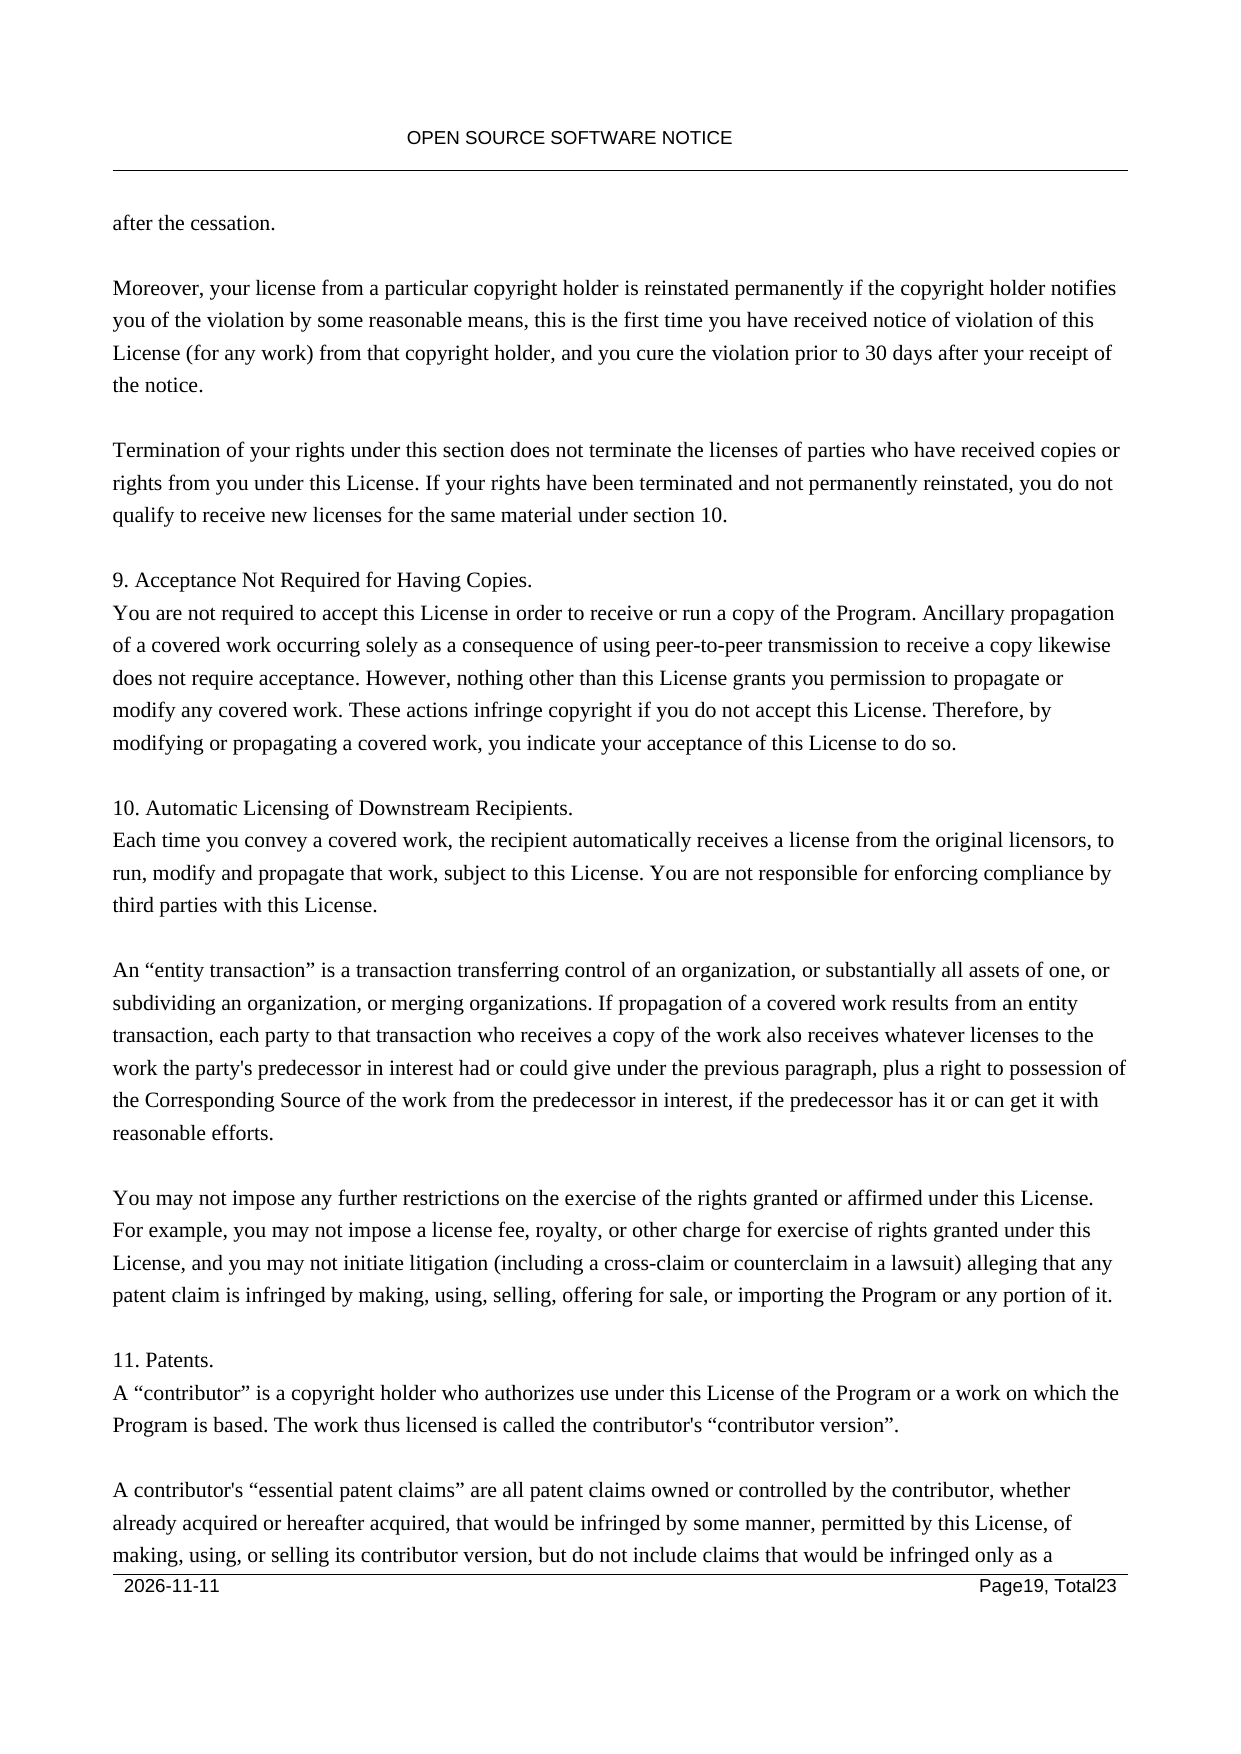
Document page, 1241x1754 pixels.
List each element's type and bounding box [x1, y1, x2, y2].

text [112, 206, 1128, 1571]
